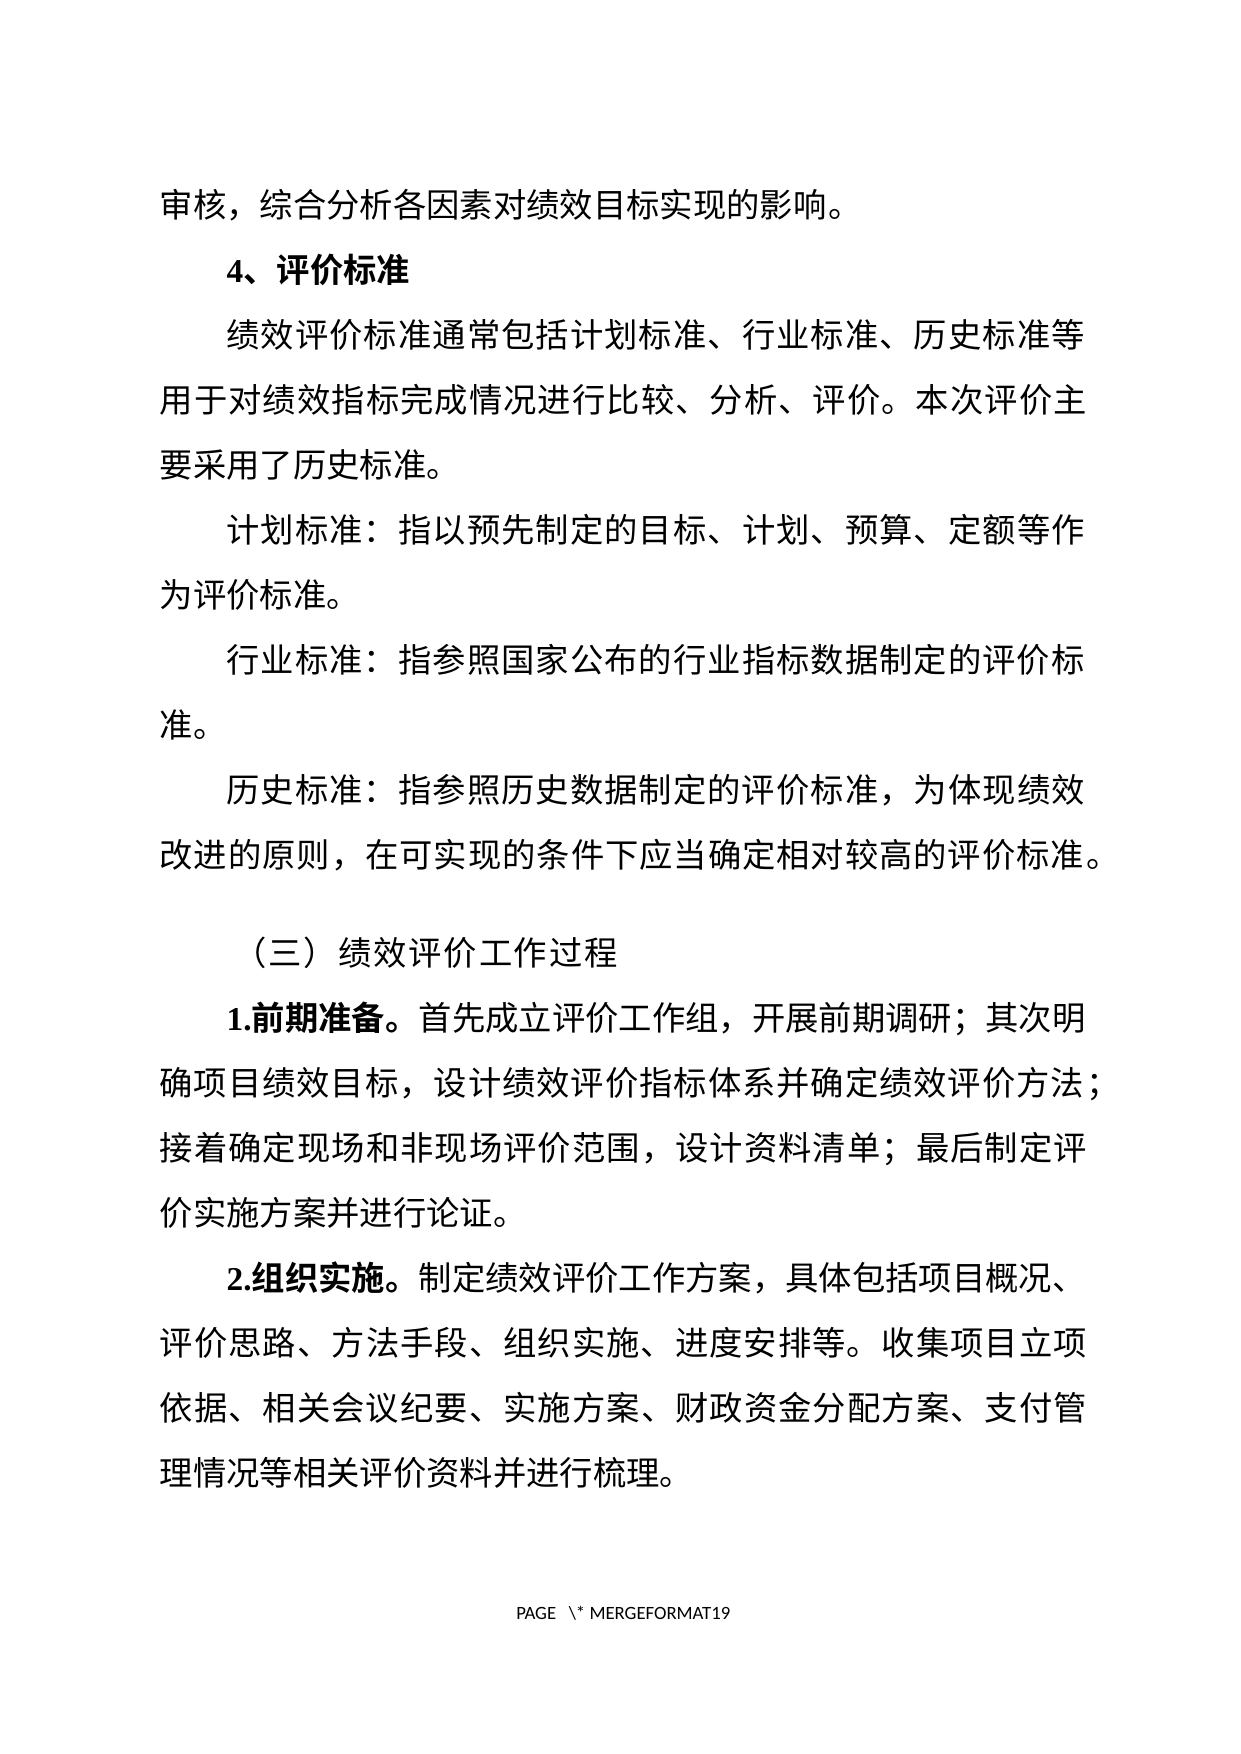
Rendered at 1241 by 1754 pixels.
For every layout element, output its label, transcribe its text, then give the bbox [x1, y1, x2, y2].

text 绩效评价标准通常包括计划标准、行业标准、历史标准等，用于对绩效指标完成情况进行比较、分析、评价。本次评价主要采用了历史标准。 [159, 301, 1087, 496]
text 1.前期准备。首先成立评价工作组，开展前期调研；其次明确项目绩效目标，设计绩效评价指标体系并确定绩效评价方法；接着确定现场和非现场评价范围，设计资料清单；最后制定评价实施方案并进行论证。 [159, 983, 1087, 1243]
title 4、评价标准 [159, 236, 1087, 301]
title 绩效评价工作过程 [159, 918, 1087, 983]
text 计划标准：指以预先制定的目标、计划、预算、定额等作为评价标准。 [159, 496, 1087, 626]
text 2.组织实施。制定绩效评价工作方案，具体包括项目概况、评价思路、方法手段、组织实施、进度安排等。收集项目立项依据、相关会议纪要、实施方案、财政资金分配方案、支付管理情况等相关评价资料并进行梳理。 [159, 1243, 1087, 1503]
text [159, 171, 1087, 236]
text 行业标准：指参照国家公布的行业指标数据制定的评价标准。 [159, 626, 1087, 756]
text 历史标准：指参照历史数据制定的评价标准，为体现绩效改进的原则，在可实现的条件下应当确定相对较高的评价标准。 [159, 756, 1087, 918]
